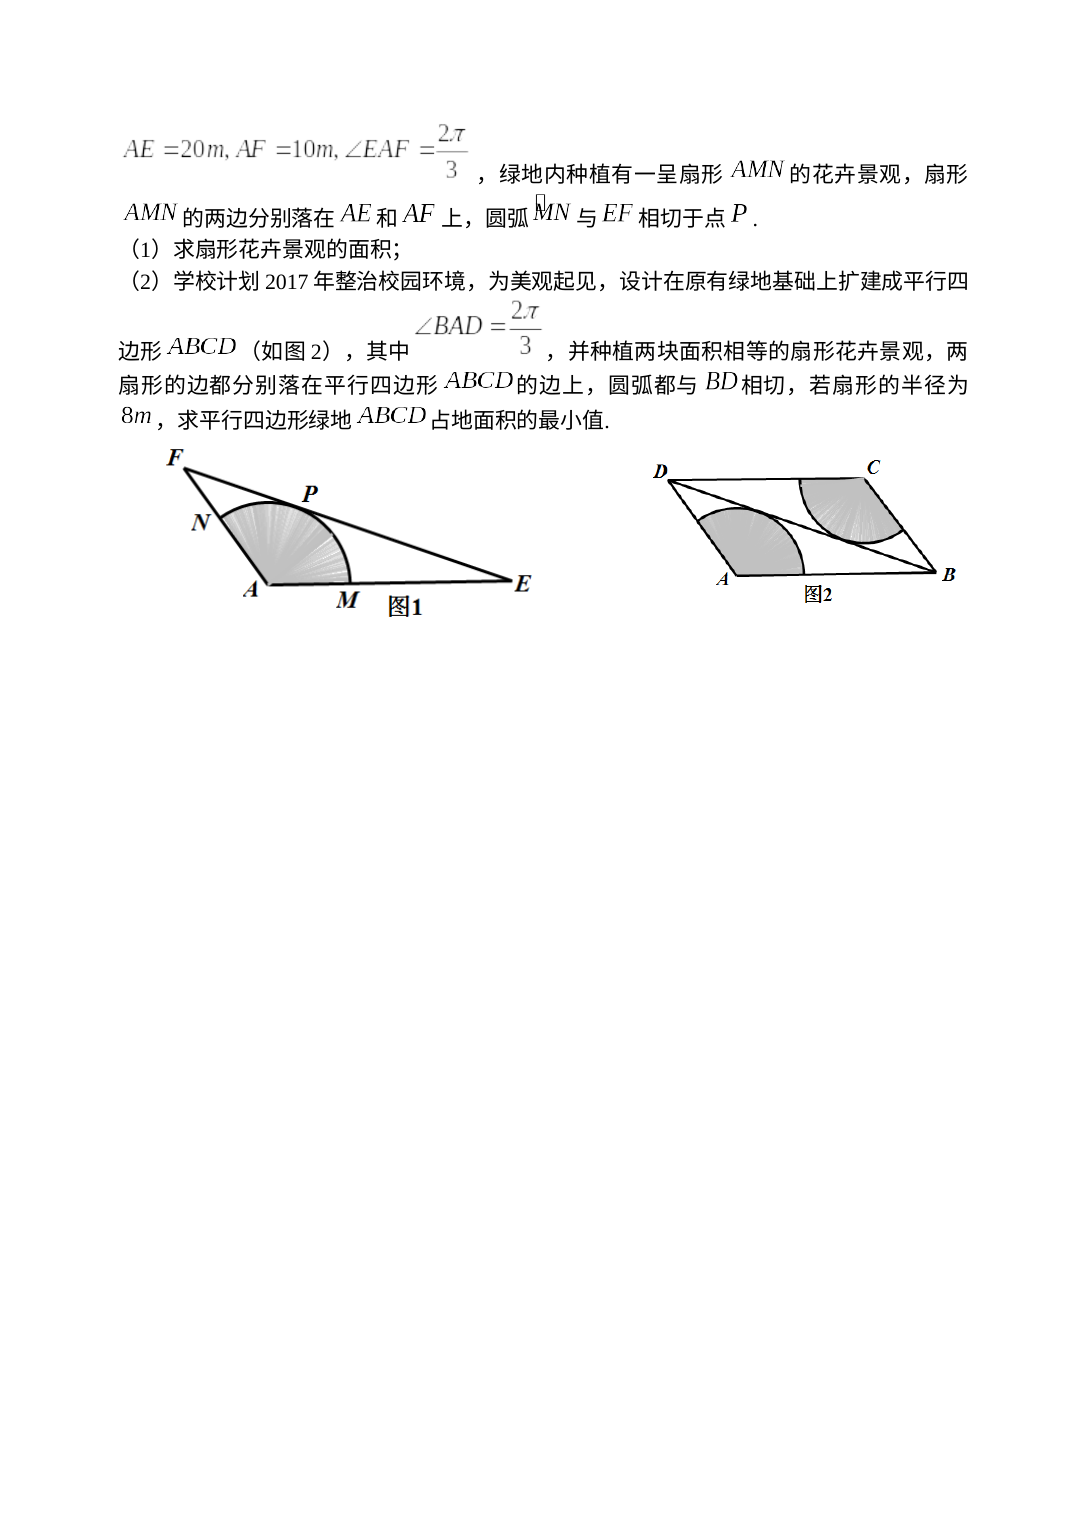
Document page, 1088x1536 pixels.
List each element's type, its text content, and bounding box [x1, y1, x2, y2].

picture [160, 440, 550, 621]
text （1）求扇形花卉景观的面积； [118, 232, 969, 264]
picture [648, 450, 961, 609]
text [118, 118, 969, 232]
text （2）学校计划2017年整治校园环境，为美观起见，设计在原有绿地基础上扩建成平行四边形（如图2），其中，并种植两块面积相等的扇形花卉景观，两扇形的边都分别落在平行四边形的边上，圆弧都与相切，若扇形的半径为，求平行四边形绿地占地面积的最小值. [118, 264, 969, 434]
